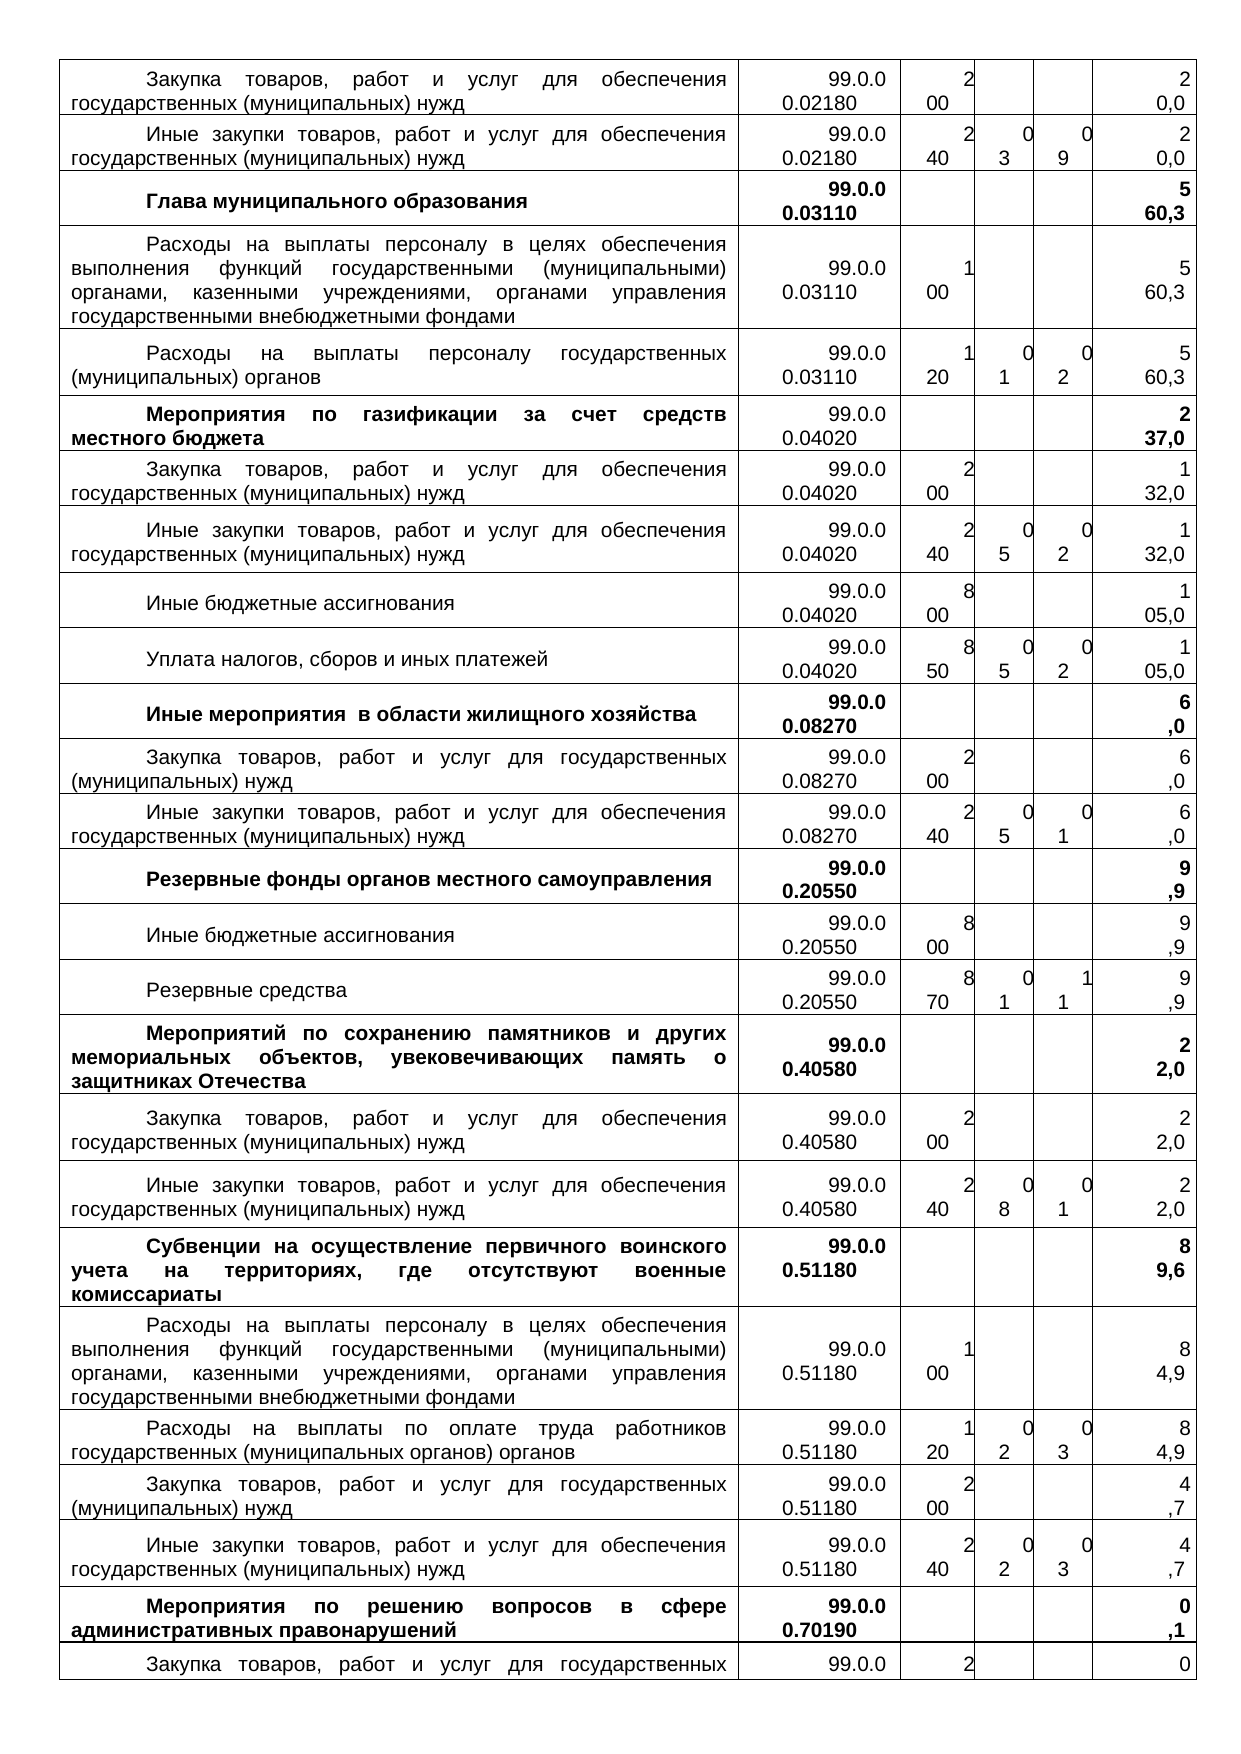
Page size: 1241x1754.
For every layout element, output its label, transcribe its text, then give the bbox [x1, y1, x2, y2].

table_cell [901, 1015, 974, 1093]
table_cell 01 [1034, 1161, 1092, 1227]
table_cell 9,9 [1093, 960, 1196, 1014]
table_cell [975, 451, 1033, 505]
table_cell 02 [1034, 506, 1092, 572]
table_cell 99.0.00.04020 [739, 628, 900, 682]
table_cell 105,0 [1093, 573, 1196, 627]
table_cell 84,9 [1093, 1307, 1196, 1409]
table_cell 01 [975, 960, 1033, 1014]
table_cell [975, 60, 1033, 114]
table_cell [975, 1465, 1033, 1519]
table_cell 4,7 [1093, 1520, 1196, 1586]
table_cell [1034, 1307, 1092, 1409]
table_cell 99.0.00.51180 [739, 1410, 900, 1464]
table_cell [1034, 849, 1092, 903]
table_cell [1034, 451, 1092, 505]
table_cell [1034, 1587, 1092, 1641]
table_cell 05 [975, 794, 1033, 848]
table_cell 20,0 [1093, 115, 1196, 169]
table_cell [1034, 904, 1092, 958]
table_cell [901, 849, 974, 903]
table_cell 99.0.00.04020 [739, 506, 900, 572]
table_cell 99.0.00.40580 [739, 1094, 900, 1160]
table_cell Расходы на выплаты персоналу в целях обеспечения выполнения функций государственными (муниципальными) органами, казенными учреждениями, органами управления государственными внебюджетными фондами [60, 226, 738, 328]
table_cell Иные бюджетные ассигнования [60, 573, 738, 627]
table_cell 560,3 [1093, 329, 1196, 395]
table_cell 560,3 [1093, 226, 1196, 328]
table_cell 240 [901, 506, 974, 572]
table_cell 99.0.00.20550 [739, 904, 900, 958]
table_cell 99.0.00.03110 [739, 171, 900, 225]
table_cell Уплата налогов, сборов и иных платежей [60, 628, 738, 682]
table_cell [901, 171, 974, 225]
table_cell Закупка товаров, работ и услуг для обеспечения государственных (муниципальных) нужд [60, 451, 738, 505]
table_cell [1034, 1643, 1092, 1679]
table_cell 84,9 [1093, 1410, 1196, 1464]
table_cell [975, 1094, 1033, 1160]
table_cell 200 [901, 1643, 974, 1679]
table_cell 03 [975, 115, 1033, 169]
table_cell Иные закупки товаров, работ и услуг для обеспечения государственных (муниципальных) нужд [60, 1161, 738, 1227]
table_cell 99.0.00.20550 [739, 960, 900, 1014]
table_cell 03 [1034, 1410, 1092, 1464]
table_cell 99.0.00.03110 [739, 329, 900, 395]
table_cell 01 [1034, 794, 1092, 848]
table_cell 99.0.00.70190 [739, 1587, 900, 1641]
table_cell 870 [901, 960, 974, 1014]
table_cell [975, 1643, 1033, 1679]
table_cell 22,0 [1093, 1094, 1196, 1160]
table_cell Субвенции на осуществление первичного воинского учета на территориях, где отсутствуют военные комиссариаты [60, 1228, 738, 1306]
table_cell [975, 171, 1033, 225]
table_cell 89,6 [1093, 1228, 1196, 1306]
table_cell [1034, 1015, 1092, 1093]
table_cell [1034, 60, 1092, 114]
table_cell Закупка товаров, работ и услуг для государственных (муниципальных) нужд [60, 1465, 738, 1519]
table_cell 240 [901, 115, 974, 169]
table_cell [1034, 573, 1092, 627]
table_cell 0,1 [1093, 1587, 1196, 1641]
table_cell 99.0.00.51180 [739, 1228, 900, 1306]
table_cell 02 [1034, 329, 1092, 395]
table_cell Резервные средства [60, 960, 738, 1014]
table_cell 99.0.00.51180 [739, 1465, 900, 1519]
table_cell [901, 684, 974, 738]
table_cell 99.0.00.04020 [739, 573, 900, 627]
table_cell 99.0.00.02180 [739, 60, 900, 114]
table_cell 240 [901, 794, 974, 848]
table_cell Мероприятия по газификации за счет средств местного бюджета [60, 396, 738, 450]
table_cell [975, 226, 1033, 328]
table_cell [975, 396, 1033, 450]
table_cell 132,0 [1093, 451, 1196, 505]
table_cell [975, 684, 1033, 738]
table_cell 11 [1034, 960, 1092, 1014]
table_cell [975, 573, 1033, 627]
table_cell 200 [901, 1465, 974, 1519]
table_cell 237,0 [1093, 396, 1196, 450]
table_cell 05 [975, 628, 1033, 682]
table_cell 0,1 [1093, 1643, 1196, 1679]
table_cell 22,0 [1093, 1161, 1196, 1227]
table_cell [975, 739, 1033, 793]
table_cell 99.0.00.02180 [739, 115, 900, 169]
table_cell 6,0 [1093, 684, 1196, 738]
table_cell 4,7 [1093, 1465, 1196, 1519]
table_cell [901, 1228, 974, 1306]
table_cell 800 [901, 573, 974, 627]
table_cell Иные бюджетные ассигнования [60, 904, 738, 958]
table_cell [901, 396, 974, 450]
table_cell 02 [975, 1410, 1033, 1464]
table_cell Закупка товаров, работ и услуг для государственных (муниципальных) нужд [60, 739, 738, 793]
table_cell 6,0 [1093, 739, 1196, 793]
table_cell Расходы на выплаты персоналу государственных (муниципальных) органов [60, 329, 738, 395]
table_cell [975, 1587, 1033, 1641]
table_cell 240 [901, 1161, 974, 1227]
table_cell 05 [975, 506, 1033, 572]
table_cell 99.0.00.40580 [739, 1161, 900, 1227]
table_cell Закупка товаров, работ и услуг для обеспечения государственных (муниципальных) нужд [60, 1094, 738, 1160]
table_cell 120 [901, 1410, 974, 1464]
table_cell 9,9 [1093, 904, 1196, 958]
table_cell 02 [975, 1520, 1033, 1586]
table_cell 6,0 [1093, 794, 1196, 848]
table_cell 09 [1034, 115, 1092, 169]
table_cell 02 [1034, 628, 1092, 682]
table_cell 9,9 [1093, 849, 1196, 903]
table_cell Иные закупки товаров, работ и услуг для обеспечения государственных (муниципальных) нужд [60, 115, 738, 169]
table_cell Мероприятий по сохранению памятников и других мемориальных объектов, увековечивающих память о защитниках Отечества [60, 1015, 738, 1093]
table_cell 100 [901, 226, 974, 328]
table_cell [975, 849, 1033, 903]
table_cell [1034, 396, 1092, 450]
table_cell [1034, 739, 1092, 793]
table_cell Расходы на выплаты по оплате труда работников государственных (муниципальных органов) органов [60, 1410, 738, 1464]
table_cell 99.0.00.70190 [739, 1643, 900, 1679]
table_cell Мероприятия по решению вопросов в сфере административных правонарушений [60, 1587, 738, 1641]
table_cell 99.0.00.08270 [739, 794, 900, 848]
table_cell 105,0 [1093, 628, 1196, 682]
table_cell [1034, 1228, 1092, 1306]
table_cell [975, 1228, 1033, 1306]
table_cell 200 [901, 739, 974, 793]
table_cell [1034, 1465, 1092, 1519]
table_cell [60, 1520, 738, 1586]
table_cell 200 [901, 60, 974, 114]
table_cell 99.0.00.04020 [739, 396, 900, 450]
table_cell 22,0 [1093, 1015, 1196, 1093]
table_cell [60, 1643, 738, 1679]
table_cell Глава муниципального образования [60, 171, 738, 225]
table_cell 99.0.00.08270 [739, 684, 900, 738]
table_cell 99.0.00.08270 [739, 739, 900, 793]
table_cell [975, 1307, 1033, 1409]
table_cell 99.0.00.20550 [739, 849, 900, 903]
table_cell Иные мероприятия в области жилищного хозяйства [60, 684, 738, 738]
table_cell [901, 1587, 974, 1641]
table_cell 99.0.00.40580 [739, 1015, 900, 1093]
table_cell [1034, 226, 1092, 328]
table_cell [1034, 684, 1092, 738]
table_cell 850 [901, 628, 974, 682]
table_cell [1034, 1094, 1092, 1160]
table_cell 200 [901, 1094, 974, 1160]
table_cell Иные закупки товаров, работ и услуг для обеспечения государственных (муниципальных) нужд [60, 794, 738, 848]
table_cell 132,0 [1093, 506, 1196, 572]
table_cell 200 [901, 451, 974, 505]
table_cell 20,0 [1093, 60, 1196, 114]
table_cell 01 [975, 329, 1033, 395]
table_cell 99.0.00.03110 [739, 226, 900, 328]
table_cell 560,3 [1093, 171, 1196, 225]
table_cell 99.0.00.51180 [739, 1307, 900, 1409]
table_cell Иные закупки товаров, работ и услуг для обеспечения государственных (муниципальных) нужд [60, 506, 738, 572]
table_cell 03 [1034, 1520, 1092, 1586]
table_cell 100 [901, 1307, 974, 1409]
table_cell Закупка товаров, работ и услуг для обеспечения государственных (муниципальных) нужд [60, 60, 738, 114]
table_cell [975, 904, 1033, 958]
table_cell 120 [901, 329, 974, 395]
table_cell 800 [901, 904, 974, 958]
table_cell 240 [901, 1520, 974, 1586]
table_cell Расходы на выплаты персоналу в целях обеспечения выполнения функций государственными (муниципальными) органами, казенными учреждениями, органами управления государственными внебюджетными фондами [60, 1307, 738, 1409]
table_cell Резервные фонды органов местного самоуправления [60, 849, 738, 903]
table_cell 08 [975, 1161, 1033, 1227]
table_cell 99.0.00.51180 [739, 1520, 900, 1586]
table_cell 99.0.00.04020 [739, 451, 900, 505]
table_cell [1034, 171, 1092, 225]
table_cell [975, 1015, 1033, 1093]
